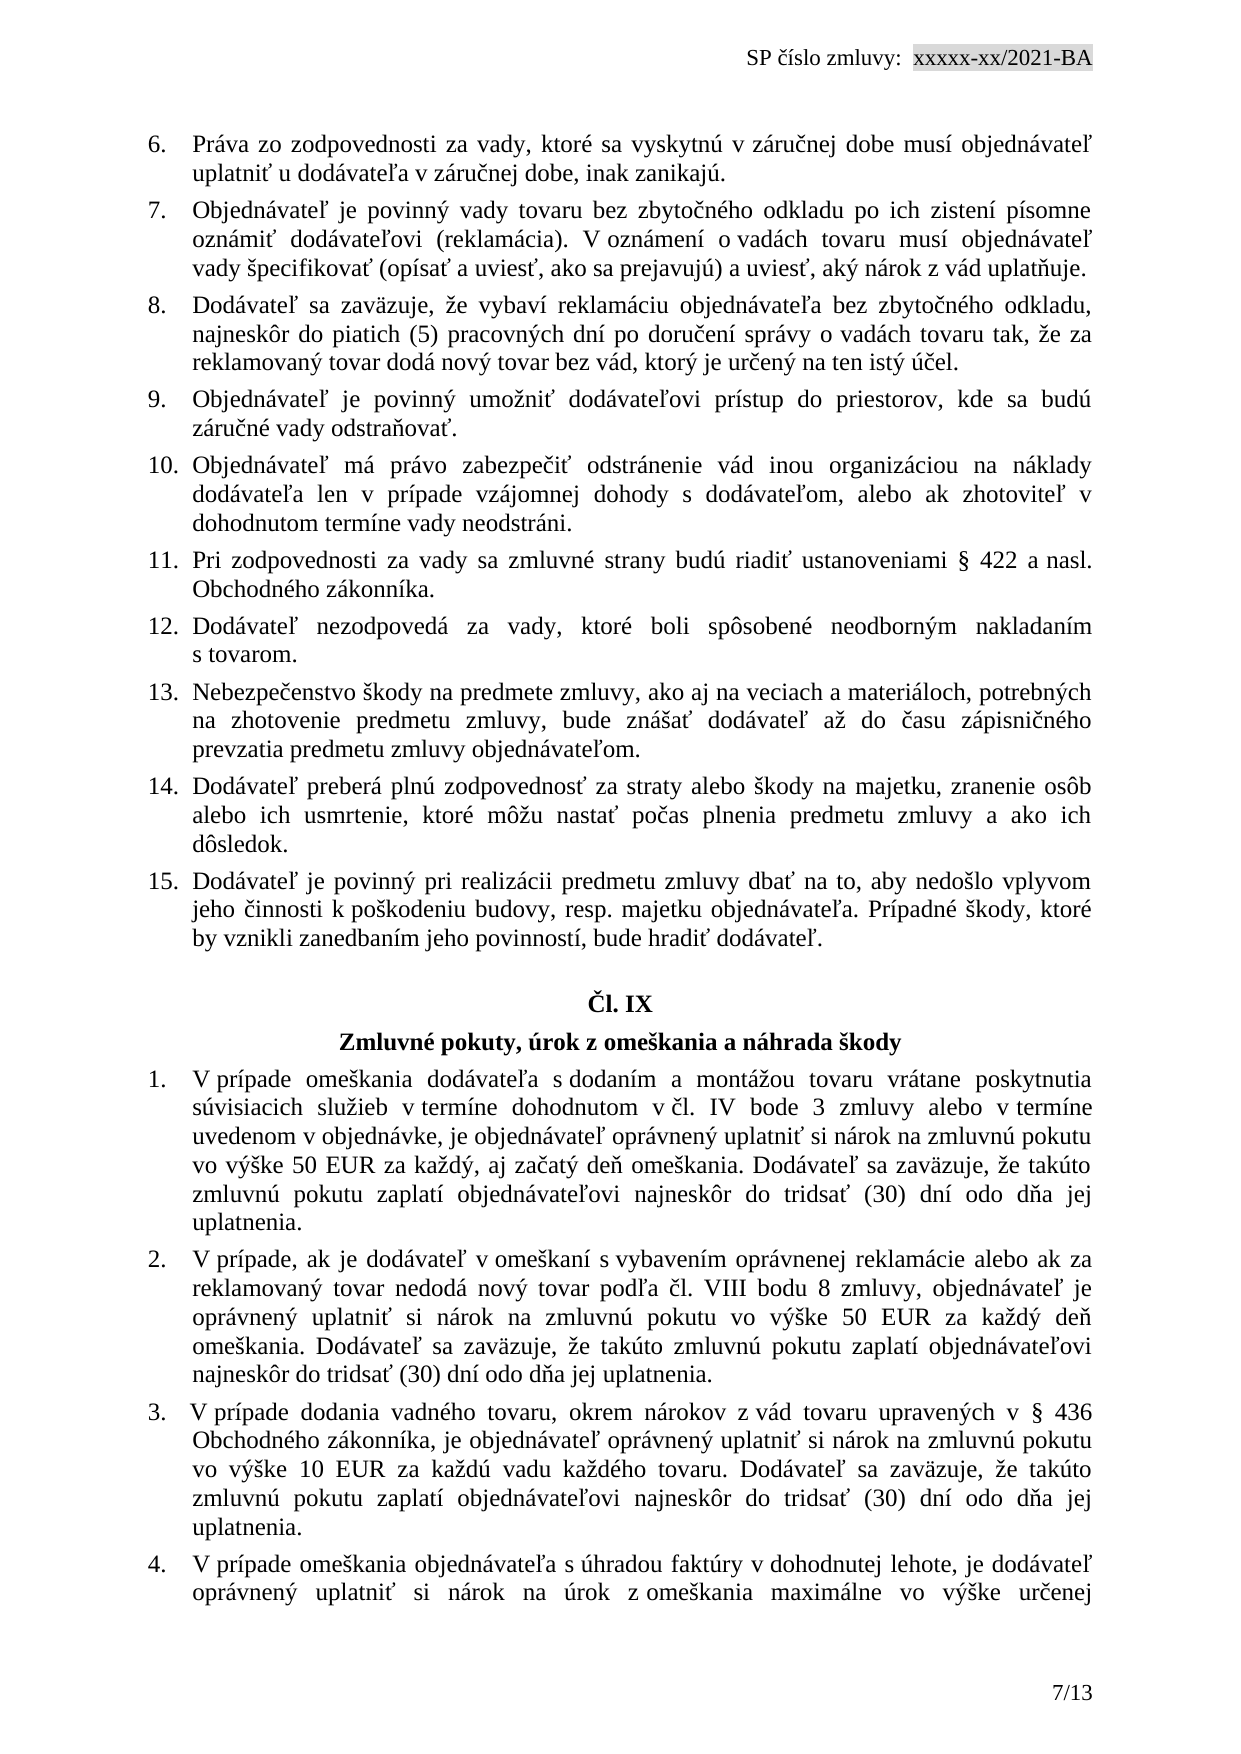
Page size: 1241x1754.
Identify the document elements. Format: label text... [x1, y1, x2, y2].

text 1. V prípade omeškania dodávateľa s dodaním a montážou tovaru vrátane poskytnutia súvisiacich služieb v termíne dohodnutom v čl. IV bode 3 zmluvy alebo v termíne uvedenom v objednávke, je objednávateľ oprávnený uplatniť si nárok na zmluvnú pokutu vo výške 50 EUR za každý, aj začatý deň omeškania. Dodávateľ sa zaväzuje, že takúto zmluvnú pokutu zaplatí objednávateľovi najneskôr do tridsať (30) dní odo dňa jej uplatnenia. [148, 1064, 1092, 1236]
text 2. V prípade, ak je dodávateľ v omeškaní s vybavením oprávnenej reklamácie alebo ak za reklamovaný tovar nedodá nový tovar podľa čl. VIII bodu 8 zmluvy, objednávateľ je oprávnený uplatniť si nárok na zmluvnú pokutu vo výške 50 EUR za každý deň omeškania. Dodávateľ sa zaväzuje, že takúto zmluvnú pokutu zaplatí objednávateľovi najneskôr do tridsať (30) dní odo dňa jej uplatnenia. [148, 1244, 1092, 1388]
list Dodávateľ sa zaväzuje, že vybaví reklamáciu objednávateľa bez zbytočného odkladu, najneskôr do piatich (5) pracovných dní po doručení správy o vadách tovaru tak, že za reklamovaný tovar dodá nový tovar bez vád, ktorý je určený na ten istý účel. [148, 290, 1092, 376]
list Objednávateľ je povinný vady tovaru bez zbytočného odkladu po ich zistení písomne oznámiť dodávateľovi (reklamácia). V oznámení o vadách tovaru musí objednávateľ vady špecifikovať (opísať a uviesť, ako sa prejavujú) a uviesť, aký nárok z vád uplatňuje. [148, 195, 1092, 282]
list Pri zodpovednosti za vady sa zmluvné strany budú riadiť ustanoveniami § 422 a nasl. Obchodného zákonníka. [148, 545, 1092, 602]
list Dodávateľ je povinný pri realizácii predmetu zmluvy dbať na to, aby nedošlo vplyvom jeho činnosti k poškodeniu budovy, resp. majetku objednávateľa. Prípadné škody, ktoré by vznikli zanedbaním jeho povinností, bude hradiť dodávateľ. [148, 866, 1092, 952]
list Dodávateľ nezodpovedá za vady, ktoré boli spôsobené neodborným nakladaním s tovarom. [148, 611, 1092, 668]
list Objednávateľ je povinný umožniť dodávateľovi prístup do priestorov, kde sa budú záručné vady odstraňovať. [148, 384, 1092, 442]
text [148, 1549, 1092, 1606]
list Nebezpečenstvo škody na predmete zmluvy, ako aj na veciach a materiáloch, potrebných na zhotovenie predmetu zmluvy, bude znášať dodávateľ až do času zápisničného prevzatia predmetu zmluvy objednávateľom. [148, 677, 1092, 763]
text Čl. IX [148, 989, 1092, 1018]
list Dodávateľ preberá plnú zodpovednosť za straty alebo škody na majetku, zranenie osôb alebo ich usmrtenie, ktoré môžu nastať počas plnenia predmetu zmluvy a ako ich dôsledok. [148, 771, 1092, 857]
text Zmluvné pokuty, úrok z omeškania a náhrada škody [148, 1027, 1092, 1055]
list Práva zo zodpovednosti za vady, ktoré sa vyskytnú v záručnej dobe musí objednávateľ uplatniť u dodávateľa v záručnej dobe, inak zanikajú. [148, 129, 1092, 187]
text 3. V prípade dodania vadného tovaru, okrem nárokov z vád tovaru upravených v § 436 Obchodného zákonníka, je objednávateľ oprávnený uplatniť si nárok na zmluvnú pokutu vo výške 10 EUR za každú vadu každého tovaru. Dodávateľ sa zaväzuje, že takúto zmluvnú pokutu zaplatí objednávateľovi najneskôr do tridsať (30) dní odo dňa jej uplatnenia. [148, 1397, 1092, 1540]
list Objednávateľ má právo zabezpečiť odstránenie vád inou organizáciou na náklady dodávateľa len v prípade vzájomnej dohody s dodávateľom, alebo ak zhotoviteľ v dohodnutom termíne vady neodstráni. [148, 450, 1092, 537]
